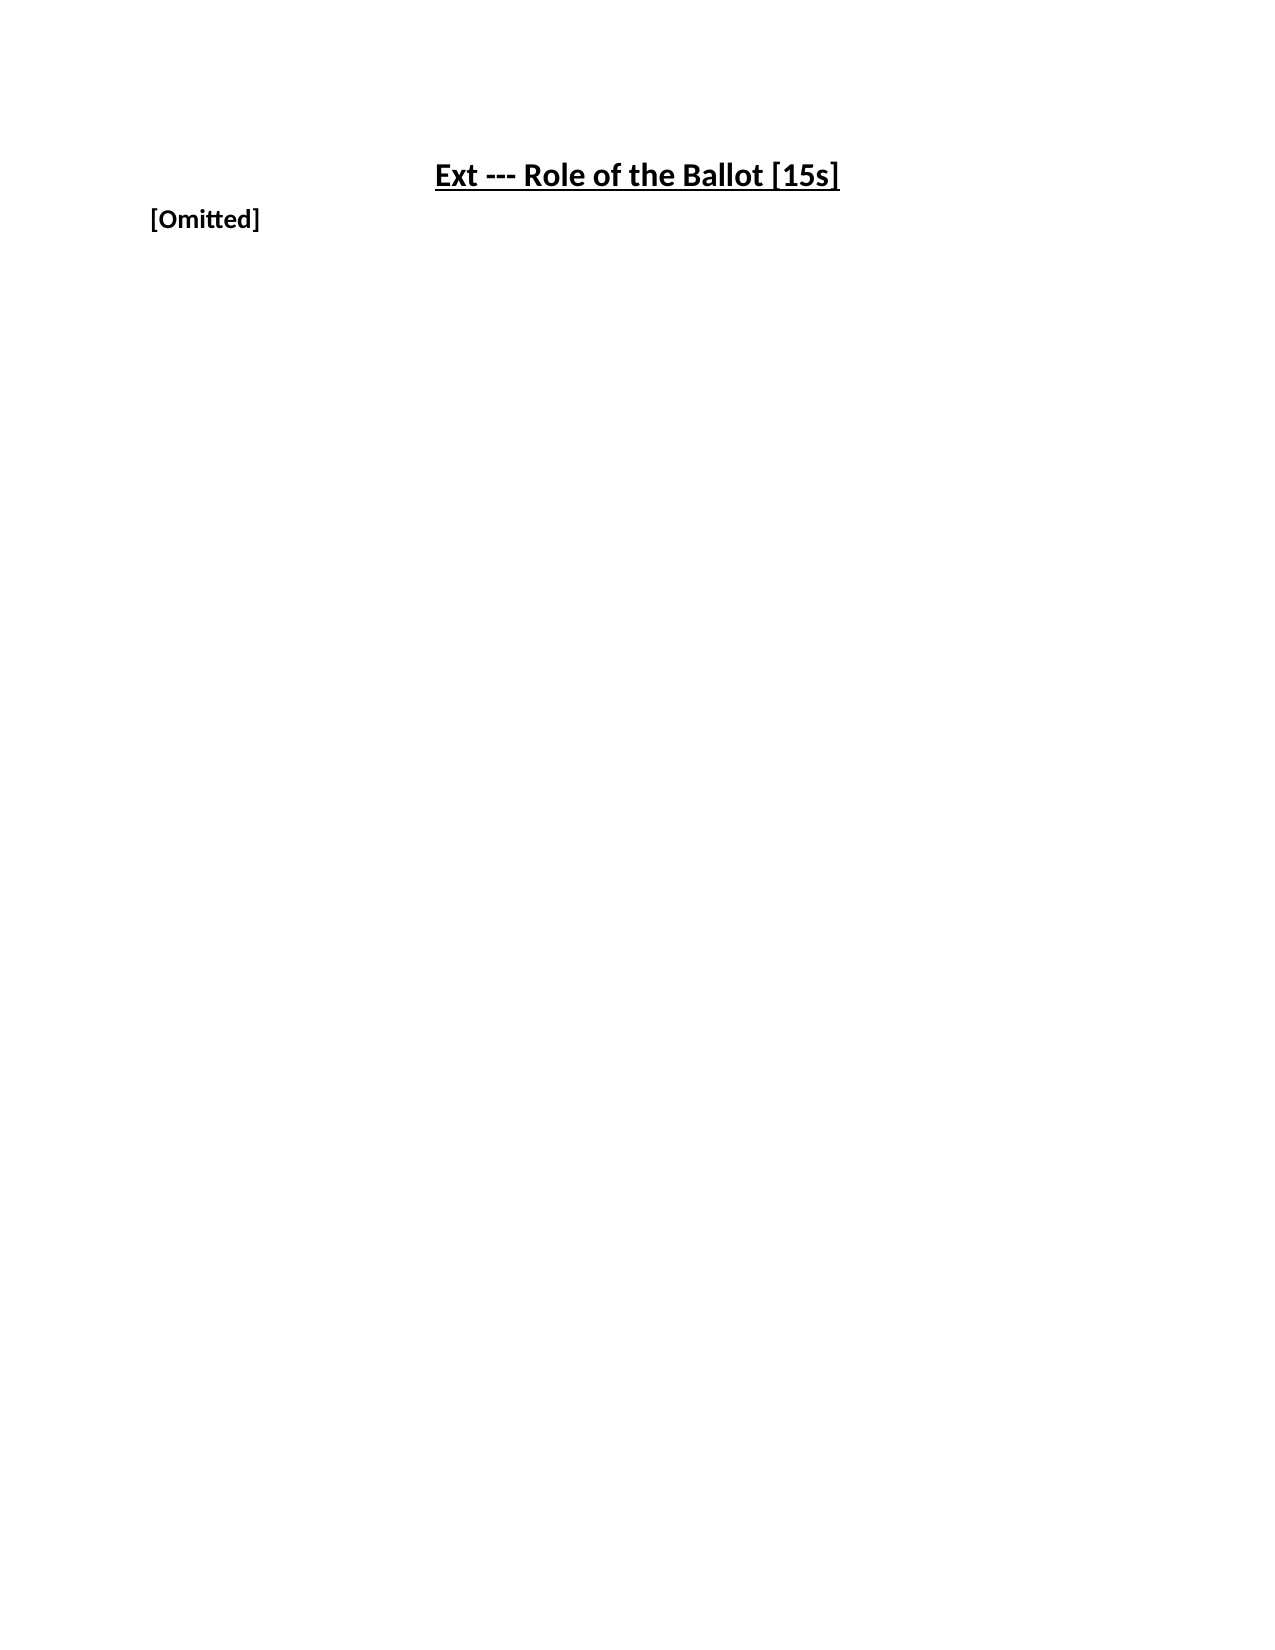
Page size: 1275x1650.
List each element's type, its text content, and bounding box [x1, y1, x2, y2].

subtitle [Omitted] [150, 202, 1125, 235]
subtitle Ext --- Role of the Ballot [15s] [150, 154, 1125, 195]
